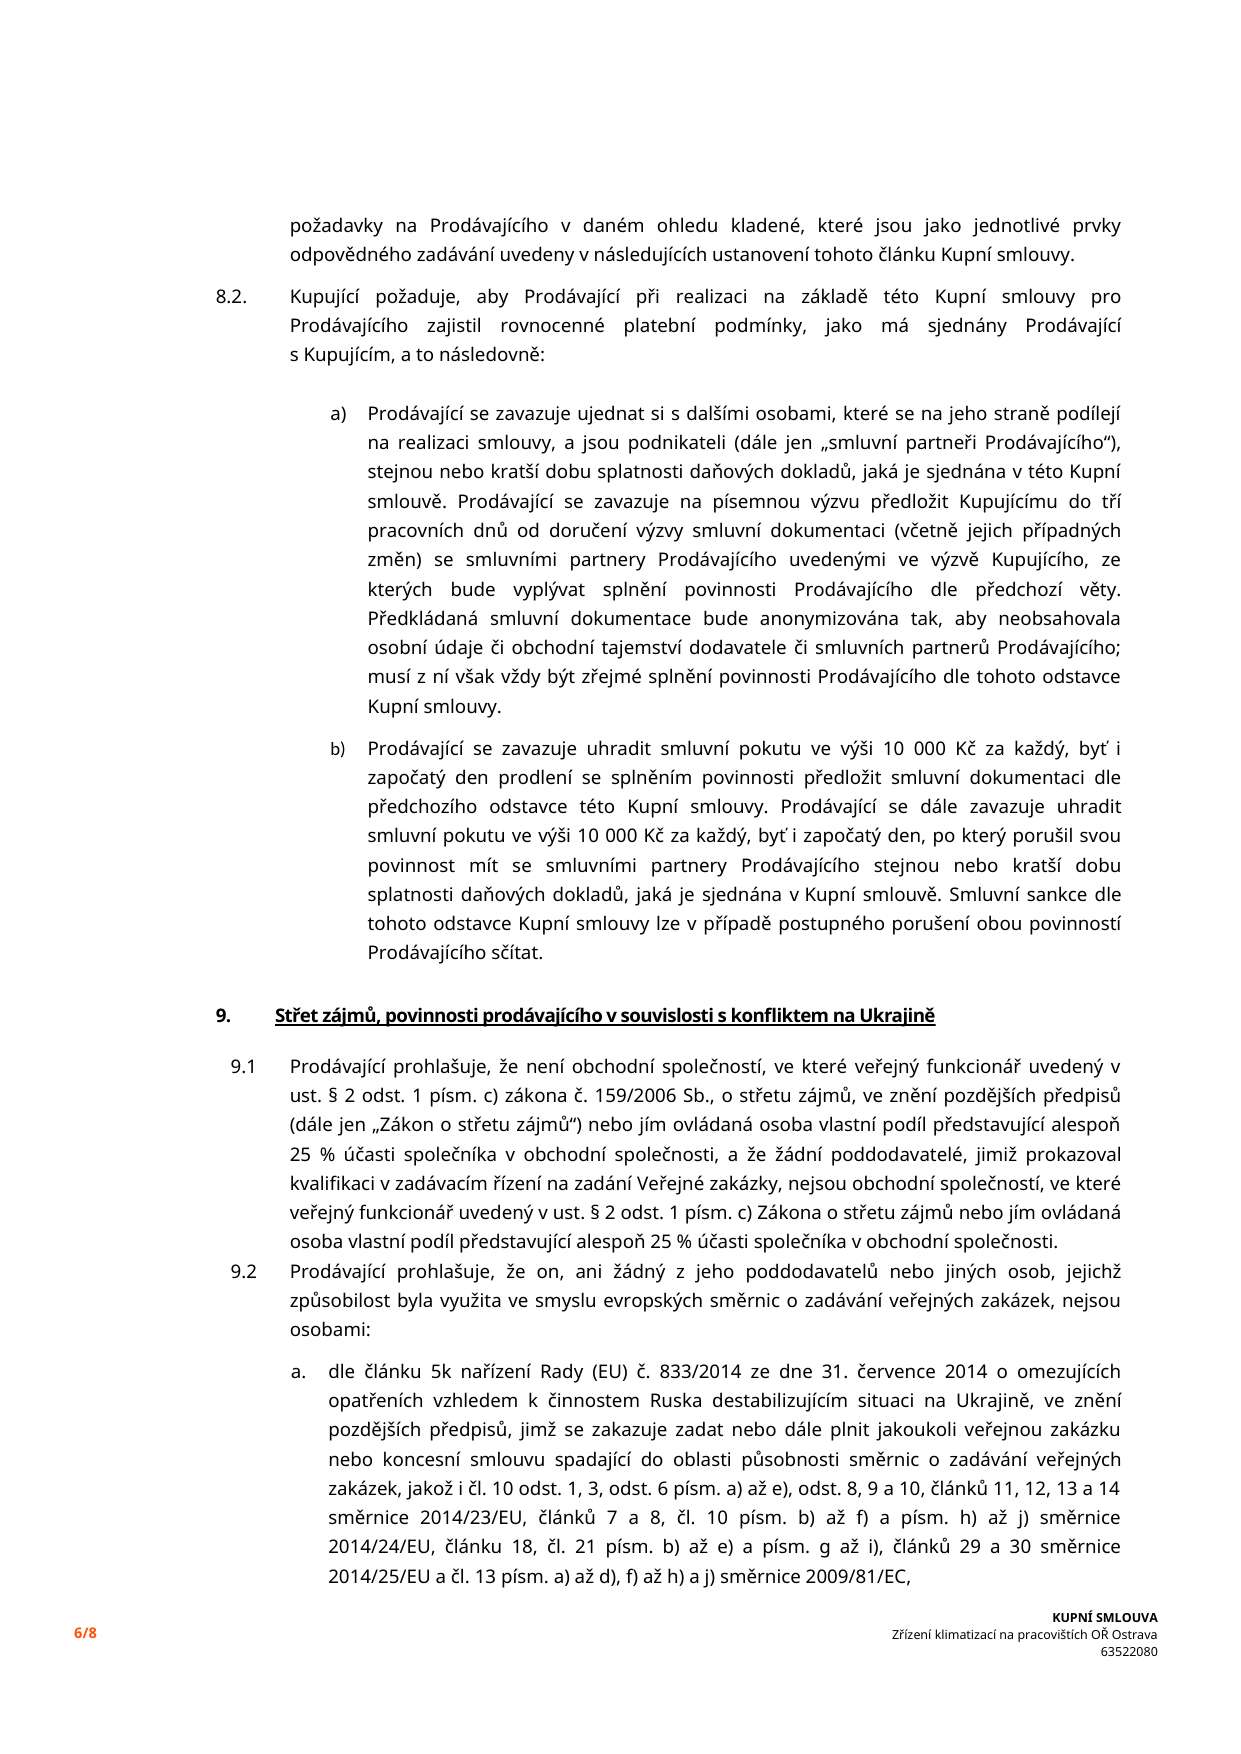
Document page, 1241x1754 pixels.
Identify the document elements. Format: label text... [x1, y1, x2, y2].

list Kupující požaduje, aby Prodávající při realizaci na základě této Kupní smlouvy pro Prodávajícího zajistil rovnocenné platební podmínky, jako má sjednány Prodávající s Kupujícím, a to následovně: [216, 283, 1122, 367]
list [216, 212, 1122, 267]
list Prodávající se zavazuje uhradit smluvní pokutu ve výši 10 000 Kč za každý, byť i započatý den prodlení se splněním povinnosti předložit smluvní dokumentaci dle předchozího odstavce této Kupní smlouvy. Prodávající se dále zavazuje uhradit smluvní pokutu ve výši 10 000 Kč za každý, byť i započatý den, po který porušil svou povinnost mít se smluvními partnery Prodávajícího stejnou nebo kratší dobu splatnosti daňových dokladů, jaká je sjednána v Kupní smlouvě. Smluvní sankce dle tohoto odstavce Kupní smlouvy lze v případě postupného porušení obou povinností Prodávajícího sčítat. [330, 735, 1122, 965]
list Prodávající se zavazuje ujednat si s dalšími osobami, které se na jeho straně podílejí na realizaci smlouvy, a jsou podnikateli (dále jen „smluvní partneři Prodávajícího“), stejnou nebo kratší dobu splatnosti daňových dokladů, jaká je sjednána v této Kupní smlouvě. Prodávající se zavazuje na písemnou výzvu předložit Kupujícímu do tří pracovních dnů od doručení výzvy smluvní dokumentaci (včetně jejich případných změn) se smluvními partnery Prodávajícího uvedenými ve výzvě Kupujícího, ze kterých bude vyplývat splnění povinnosti Prodávajícího dle předchozí věty. Předkládaná smluvní dokumentace bude anonymizována tak, aby neobsahovala osobní údaje či obchodní tajemství dodavatele či smluvních partnerů Prodávajícího; musí z ní však vždy být zřejmé splnění povinnosti Prodávajícího dle tohoto odstavce Kupní smlouvy. [330, 400, 1122, 718]
list dle článku 5k nařízení Rady (EU) č. 833/2014 ze dne 31. července 2014 o omezujících opatřeních vzhledem k činnostem Ruska destabilizujícím situaci na Ukrajině, ve znění pozdějších předpisů, jimž se zakazuje zadat nebo dále plnit jakoukoli veřejnou zakázku nebo koncesní smlouvu spadající do oblasti působnosti směrnic o zadávání veřejných zakázek, jakož i čl. 10 odst. 1, 3, odst. 6 písm. a) až e), odst. 8, 9 a 10, článků 11, 12, 13 a 14 směrnice 2014/23/EU, článků 7 a 8, čl. 10 písm. b) až f) a písm. h) až j) směrnice 2014/24/EU, článku 18, čl. 21 písm. b) až e) a písm. g až i), článků 29 a 30 směrnice 2014/25/EU a čl. 13 písm. a) až d), f) až h) a j) směrnice 2009/81/EC, [291, 1358, 1122, 1589]
list Prodávající prohlašuje, že není obchodní společností, ve které veřejný funkcionář uvedený v ust. § 2 odst. 1 písm. c) zákona č. 159/2006 Sb., o střetu zájmů, ve znění pozdějších předpisů (dále jen „Zákon o střetu zájmů“) nebo jím ovládaná osoba vlastní podíl představující alespoň 25 % účasti společníka v obchodní společnosti, a že žádní poddodavatelé, jimiž prokazoval kvalifikaci v zadávacím řízení na zadání Veřejné zakázky, nejsou obchodní společností, ve které veřejný funkcionář uvedený v ust. § 2 odst. 1 písm. c) Zákona o střetu zájmů nebo jím ovládaná osoba vlastní podíl představující alespoň 25 % účasti společníka v obchodní společnosti. [230, 1053, 1122, 1254]
list Prodávající prohlašuje, že on, ani žádný z jeho poddodavatelů nebo jiných osob, jejichž způsobilost byla využita ve smyslu evropských směrnic o zadávání veřejných zakázek, nejsou osobami: [230, 1258, 1122, 1342]
subtitle Střet zájmů, povinnosti prodávajícího v souvislosti s konfliktem na Ukrajině [216, 1002, 1122, 1028]
